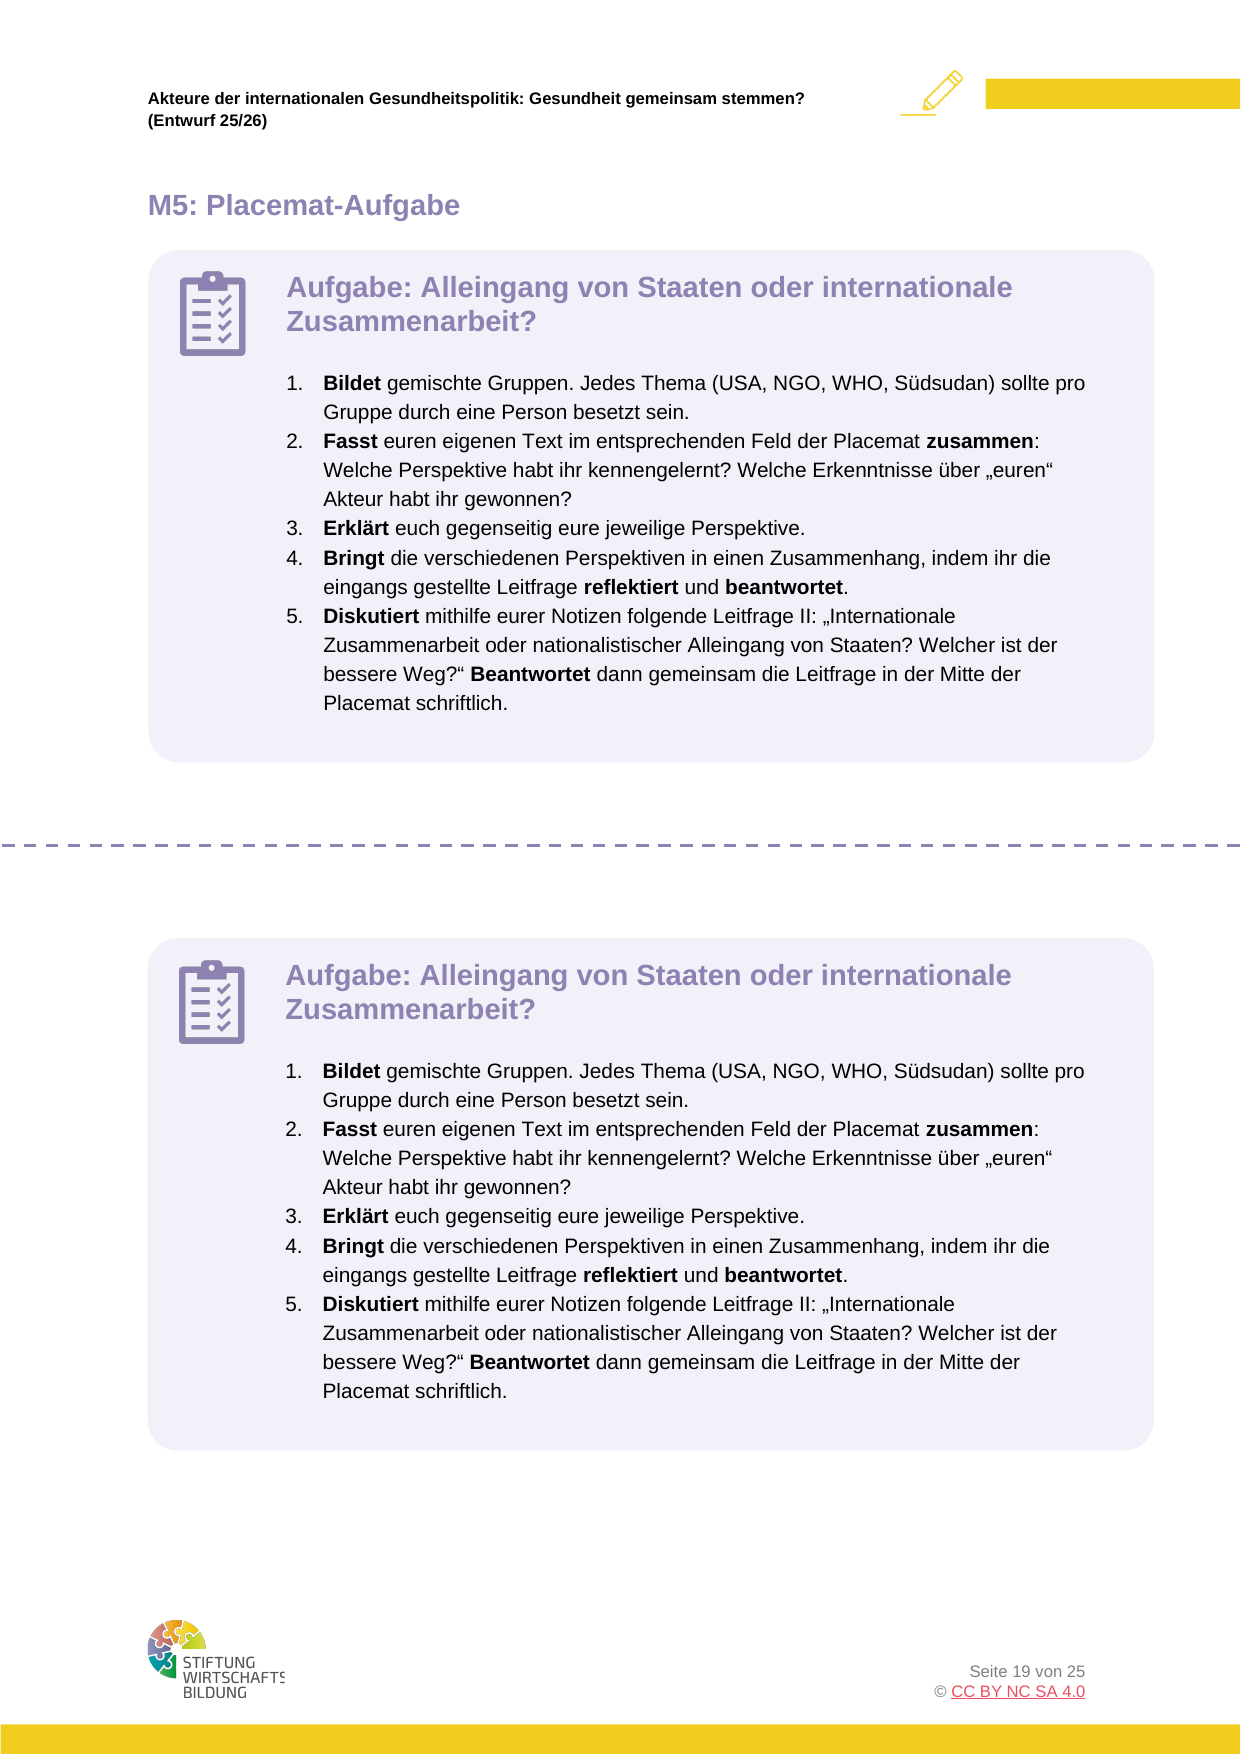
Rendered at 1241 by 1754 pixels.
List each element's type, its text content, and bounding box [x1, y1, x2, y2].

subtitle M5: Placemat-Aufgabe [148, 188, 1092, 221]
picture [147, 1619, 285, 1699]
picture [898, 59, 965, 126]
picture [162, 263, 263, 364]
picture [161, 952, 262, 1052]
